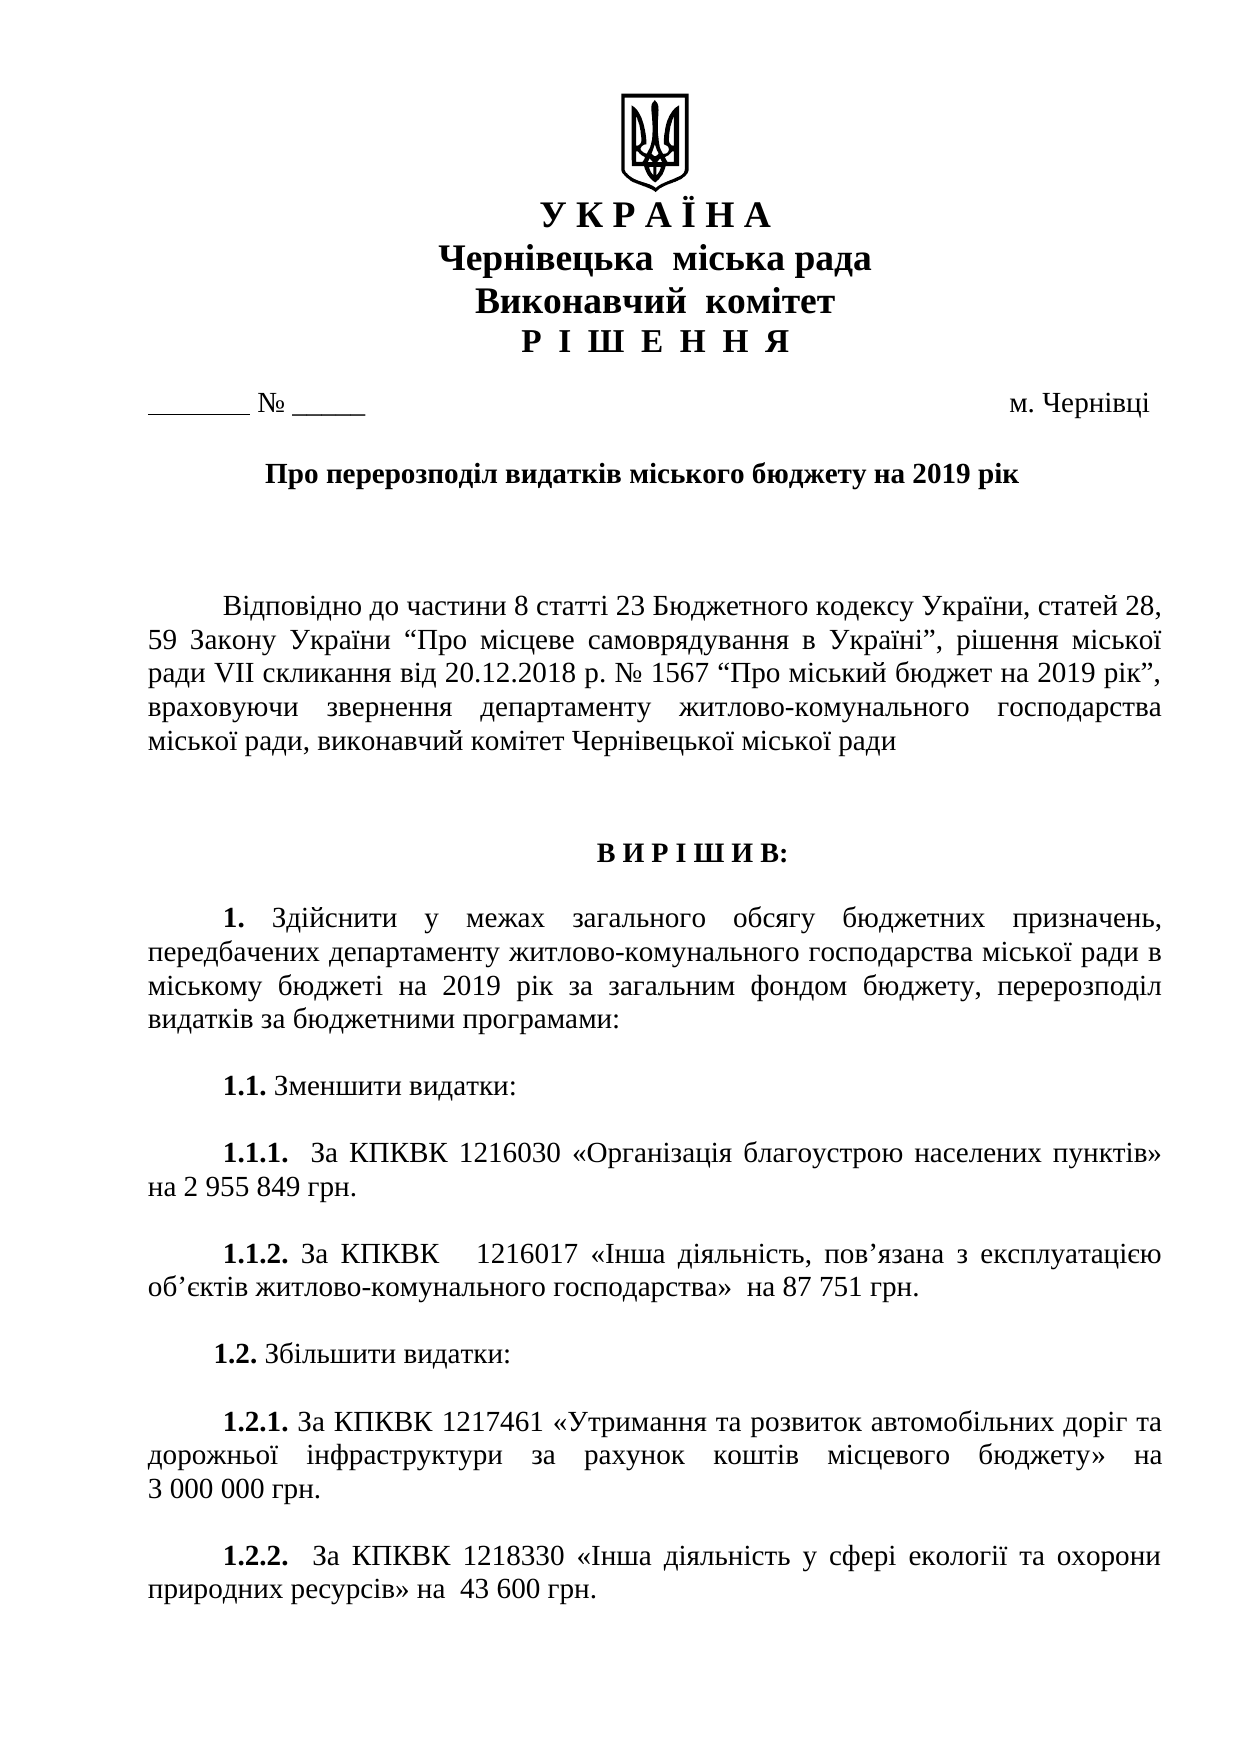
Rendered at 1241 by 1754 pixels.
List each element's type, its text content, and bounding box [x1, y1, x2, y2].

text Відповідно до частини 8 статті 23 Бюджетного кодексу України, статей 28, 59 Закону України “Про місцеве самоврядування в Україні”, рішення міської ради VII скликання від 20.12.2018 р. № 1567 “Про міський бюджет на 2019 рік”, враховуючи звернення департаменту житлово-комунального господарства міської ради, виконавчий комітет Чернівецької міської ради [148, 588, 1162, 756]
text 1.2. Збільшити видатки: [148, 1337, 1162, 1370]
text № _____ м. Чернівці [148, 385, 1162, 418]
subtitle Виконавчий комітет [148, 278, 1162, 321]
text У К Р А Ї Н А [148, 192, 1162, 235]
text 1.1.1. За КПКВК 1216030 «Організація благоустрою населених пунктів» на 2 955 849 грн. [148, 1135, 1162, 1202]
text Чернівецька міська рада [148, 235, 1162, 278]
text 1.1. Зменшити видатки: [148, 1068, 1162, 1102]
table_header Про перерозподіл видатків міського бюджету на 2019 рік [148, 457, 1137, 524]
text 1.2.2. За КПКВК 1218330 «Інша діяльність у сфері екології та охорони природних ресурсів» на 43 600 грн. [148, 1538, 1162, 1605]
text 1.2.1. За КПКВК 1217461 «Утримання та розвиток автомобільних доріг та дорожньої інфраструктури за рахунок коштів місцевого бюджету» на 3 000 000 грн. [148, 1404, 1162, 1504]
text 1. Здійснити у межах загального обсягу бюджетних призначень, передбачених департаменту житлово-комунального господарства міської ради в міському бюджеті на 2019 рік за загальним фондом бюджету, перерозподіл видатків за бюджетними програмами: [148, 901, 1162, 1035]
text В И Р І Ш И В: [148, 836, 1162, 868]
text 1.1.2. За КПКВК 1216017 «Інша діяльність, пов’язана з експлуатацією об’єктів житлово-комунального господарства» на 87 751 грн. [148, 1236, 1162, 1303]
subtitle Р І Ш Е Н Н Я [148, 321, 1162, 360]
